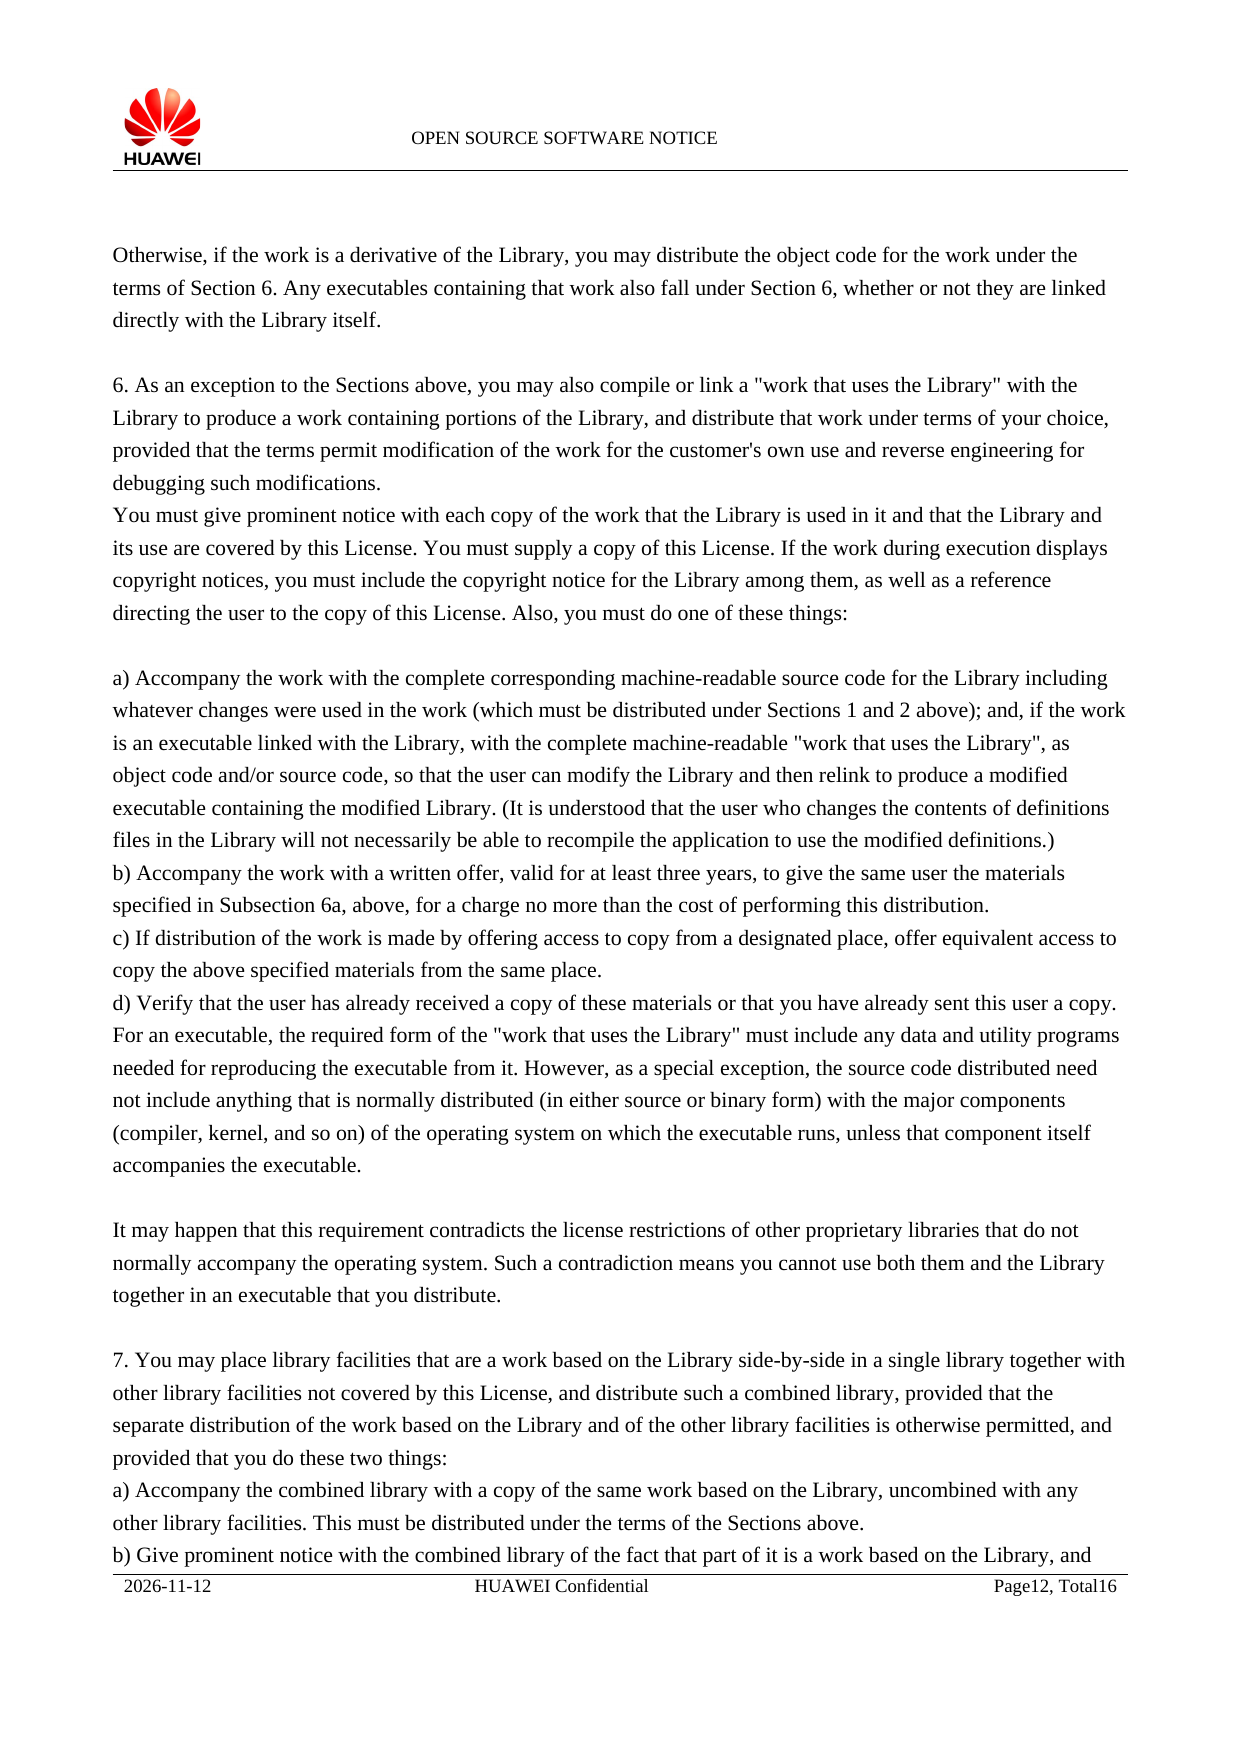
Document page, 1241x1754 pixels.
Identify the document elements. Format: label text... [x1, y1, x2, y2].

picture [124, 88, 201, 165]
